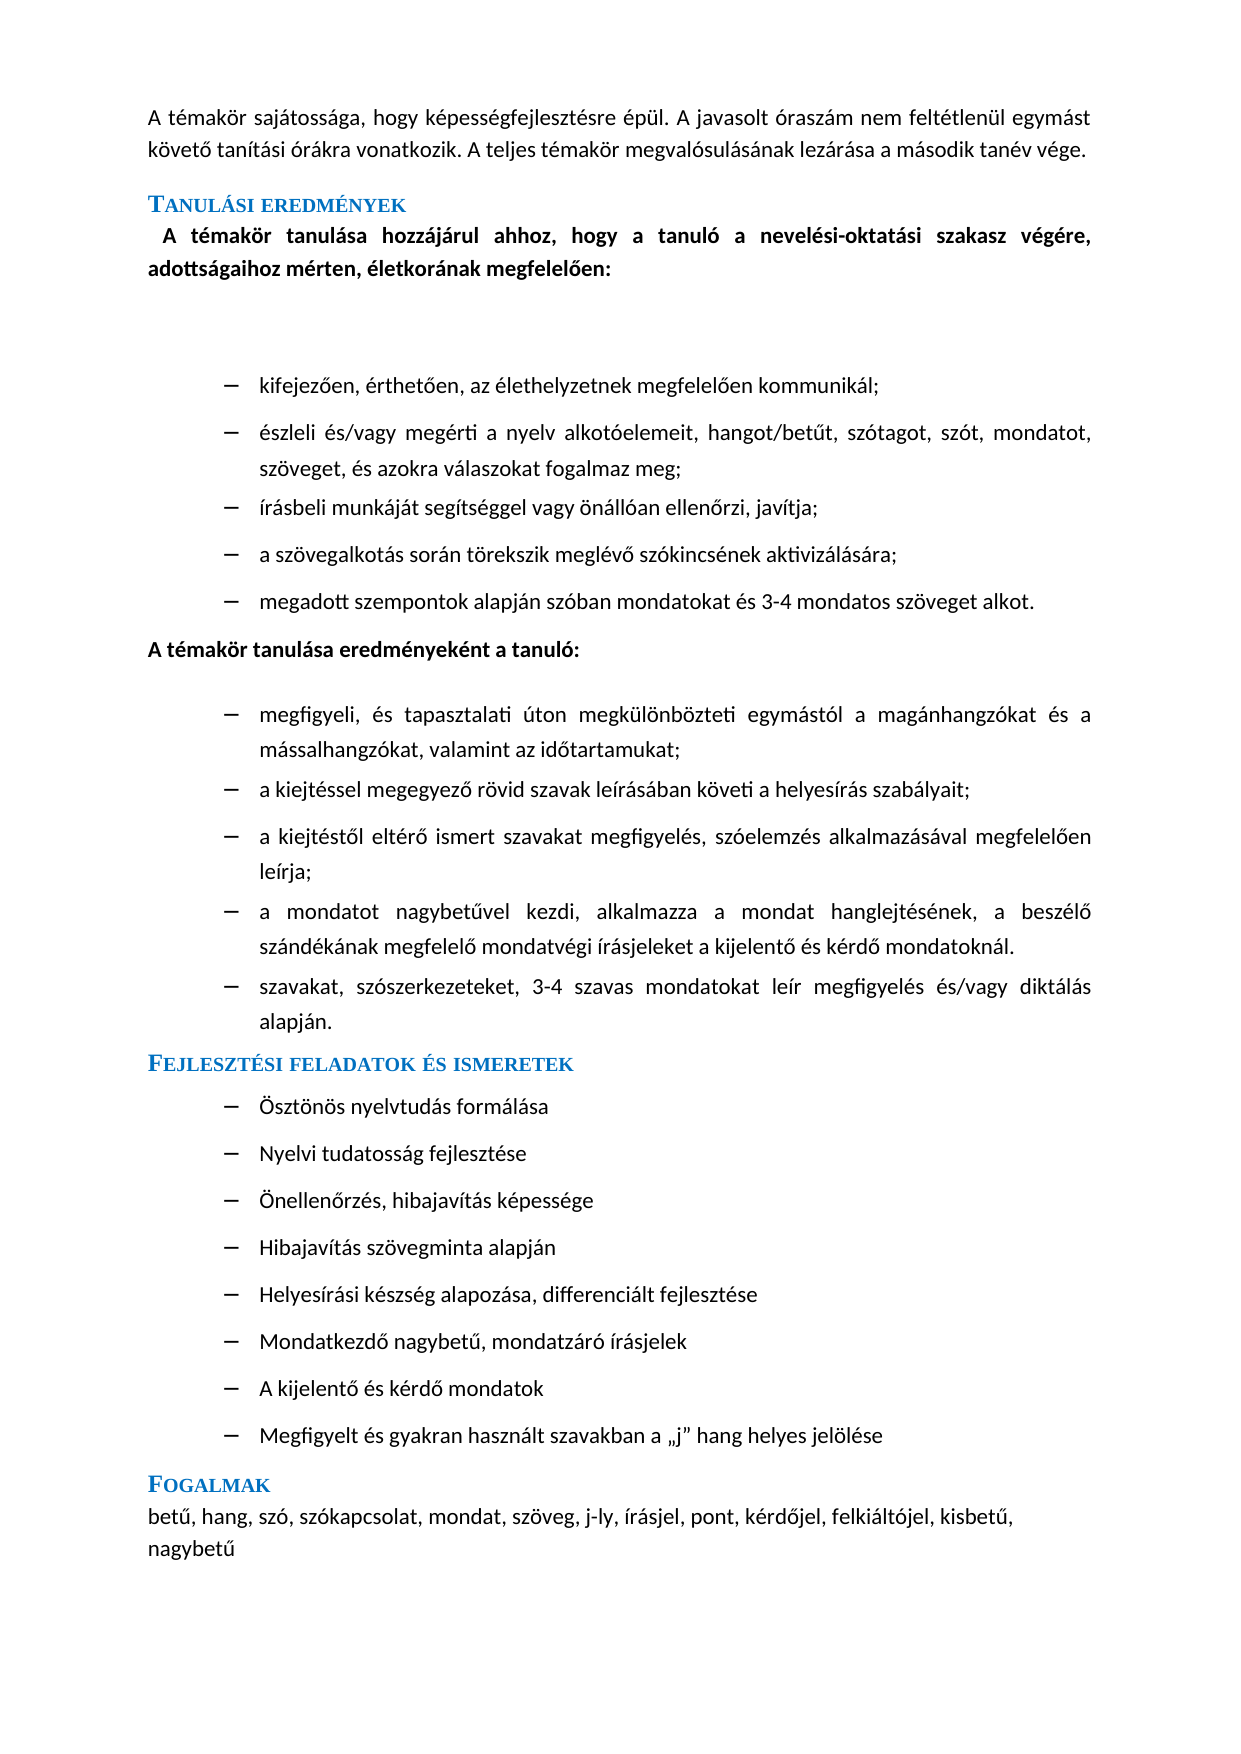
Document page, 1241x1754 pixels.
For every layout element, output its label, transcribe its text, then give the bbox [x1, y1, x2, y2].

list Megfigyelt és gyakran használt szavakban a „j” hang helyes jelölése [222, 1410, 1093, 1457]
subtitle Fejlesztési feladatok és ismeretek [148, 1048, 1093, 1077]
list Hibajavítás szövegminta alapján [222, 1222, 1093, 1269]
list a kiejtéssel megegyező rövid szavak leírásában követi a helyesírás szabályait; [222, 763, 1093, 810]
list megfigyeli, és tapasztalati úton megkülönbözteti egymástól a magánhangzókat és a mássalhangzókat, valamint az időtartamukat; [222, 688, 1093, 763]
text A témakör tanulása hozzájárul ahhoz, hogy a tanuló a nevelési-oktatási szakasz végére, adottságaihoz mérten, életkorának megfelelően: [148, 222, 1093, 282]
list a mondatot nagybetűvel kezdi, alkalmazza a mondat hanglejtésének, a beszélő szándékának megfelelő mondatvégi írásjeleket a kijelentő és kérdő mondatoknál. [222, 885, 1093, 960]
list Nyelvi tudatosság fejlesztése [222, 1128, 1093, 1175]
subtitle Fogalmak [148, 1469, 1093, 1498]
text A témakör sajátossága, hogy képességfejlesztésre épül. A javasolt óraszám nem feltétlenül egymást követő tanítási órákra vonatkozik. A teljes témakör megvalósulásának lezárása a második tanév vége. [148, 103, 1093, 164]
list észleli és/vagy megérti a nyelv alkotóelemeit, hangot/betűt, szótagot, szót, mondatot, szöveget, és azokra válaszokat fogalmaz meg; [222, 407, 1093, 482]
list a kiejtéstől eltérő ismert szavakat megfigyelés, szóelemzés alkalmazásával megfelelően leírja; [222, 810, 1093, 885]
list A kijelentő és kérdő mondatok [222, 1363, 1093, 1410]
list Helyesírási készség alapozása, differenciált fejlesztése [222, 1269, 1093, 1316]
list Önellenőrzés, hibajavítás képessége [222, 1175, 1093, 1222]
list Ösztönös nyelvtudás formálása [222, 1081, 1093, 1128]
subtitle Tanulási eredmények [148, 189, 1093, 217]
list kifejezően, érthetően, az élethelyzetnek megfelelően kommunikál; [222, 360, 1093, 407]
text A témakör tanulása eredményeként a tanuló: [148, 635, 1093, 663]
list megadott szempontok alapján szóban mondatokat és 3-4 mondatos szöveget alkot. [222, 576, 1093, 623]
list írásbeli munkáját segítséggel vagy önállóan ellenőrzi, javítja; [222, 482, 1093, 529]
list a szövegalkotás során törekszik meglévő szókincsének aktivizálására; [222, 529, 1093, 576]
list Mondatkezdő nagybetű, mondatzáró írásjelek [222, 1316, 1093, 1363]
text betű, hang, szó, szókapcsolat, mondat, szöveg, j-ly, írásjel, pont, kérdőjel, felkiáltójel, kisbetű, nagybetű [148, 1502, 1093, 1562]
list szavakat, szószerkezeteket, 3-4 szavas mondatokat leír megfigyelés és/vagy diktálás alapján. [222, 960, 1093, 1035]
